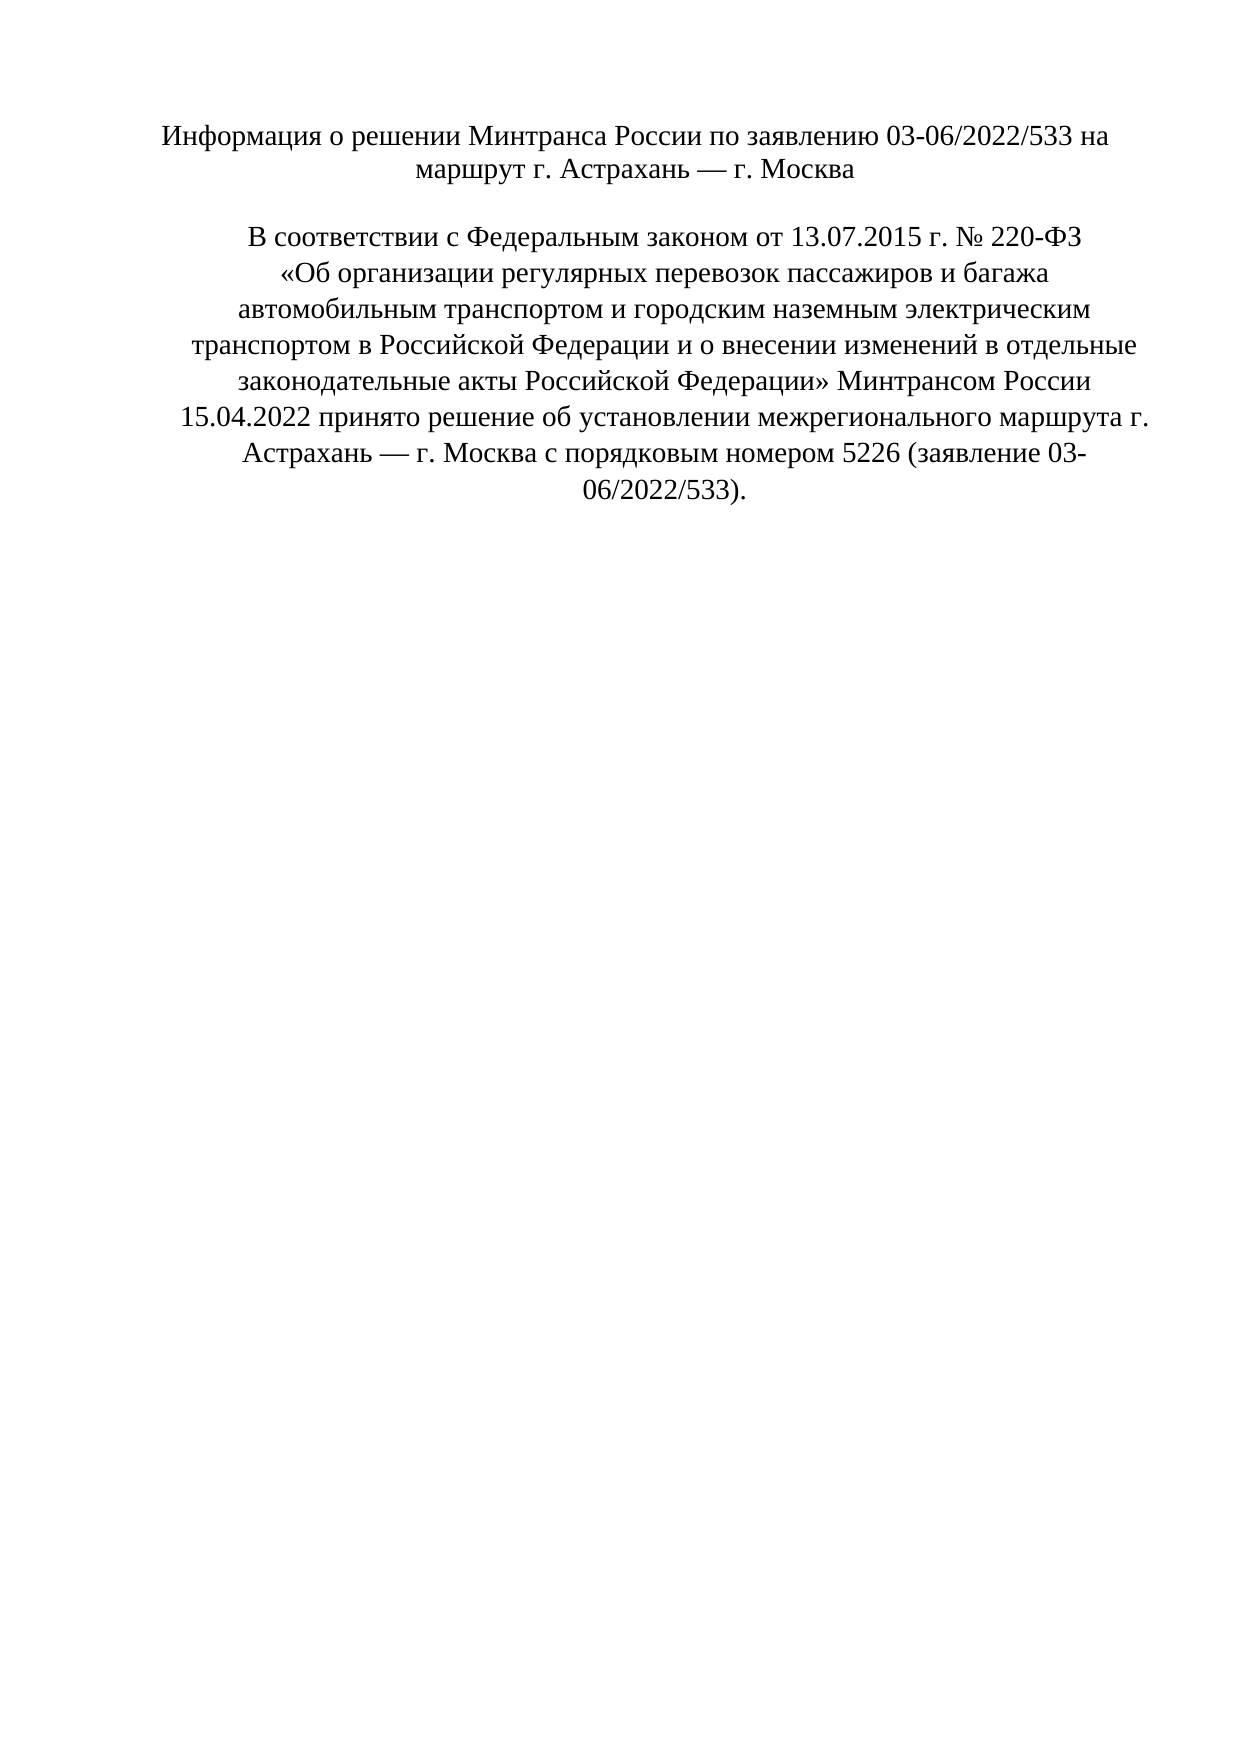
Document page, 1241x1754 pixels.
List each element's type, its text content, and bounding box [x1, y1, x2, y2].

text Информация о решении Минтранса России по заявлению 03-06/2022/533 на маршрут г. Астрахань — г. Москва [118, 118, 1152, 185]
text В соответствии с Федеральным законом от 13.07.2015 г. № 220-ФЗ «Об организации регулярных перевозок пассажиров и багажа автомобильным транспортом и городским наземным электрическим транспортом в Российской Федерации и о внесении изменений в отдельные законодательные акты Российской Федерации» Минтрансом России 15.04.2022 принято решение об установлении межрегионального маршрута г. Астрахань — г. Москва с порядковым номером 5226 (заявление 03-06/2022/533). [177, 219, 1152, 505]
